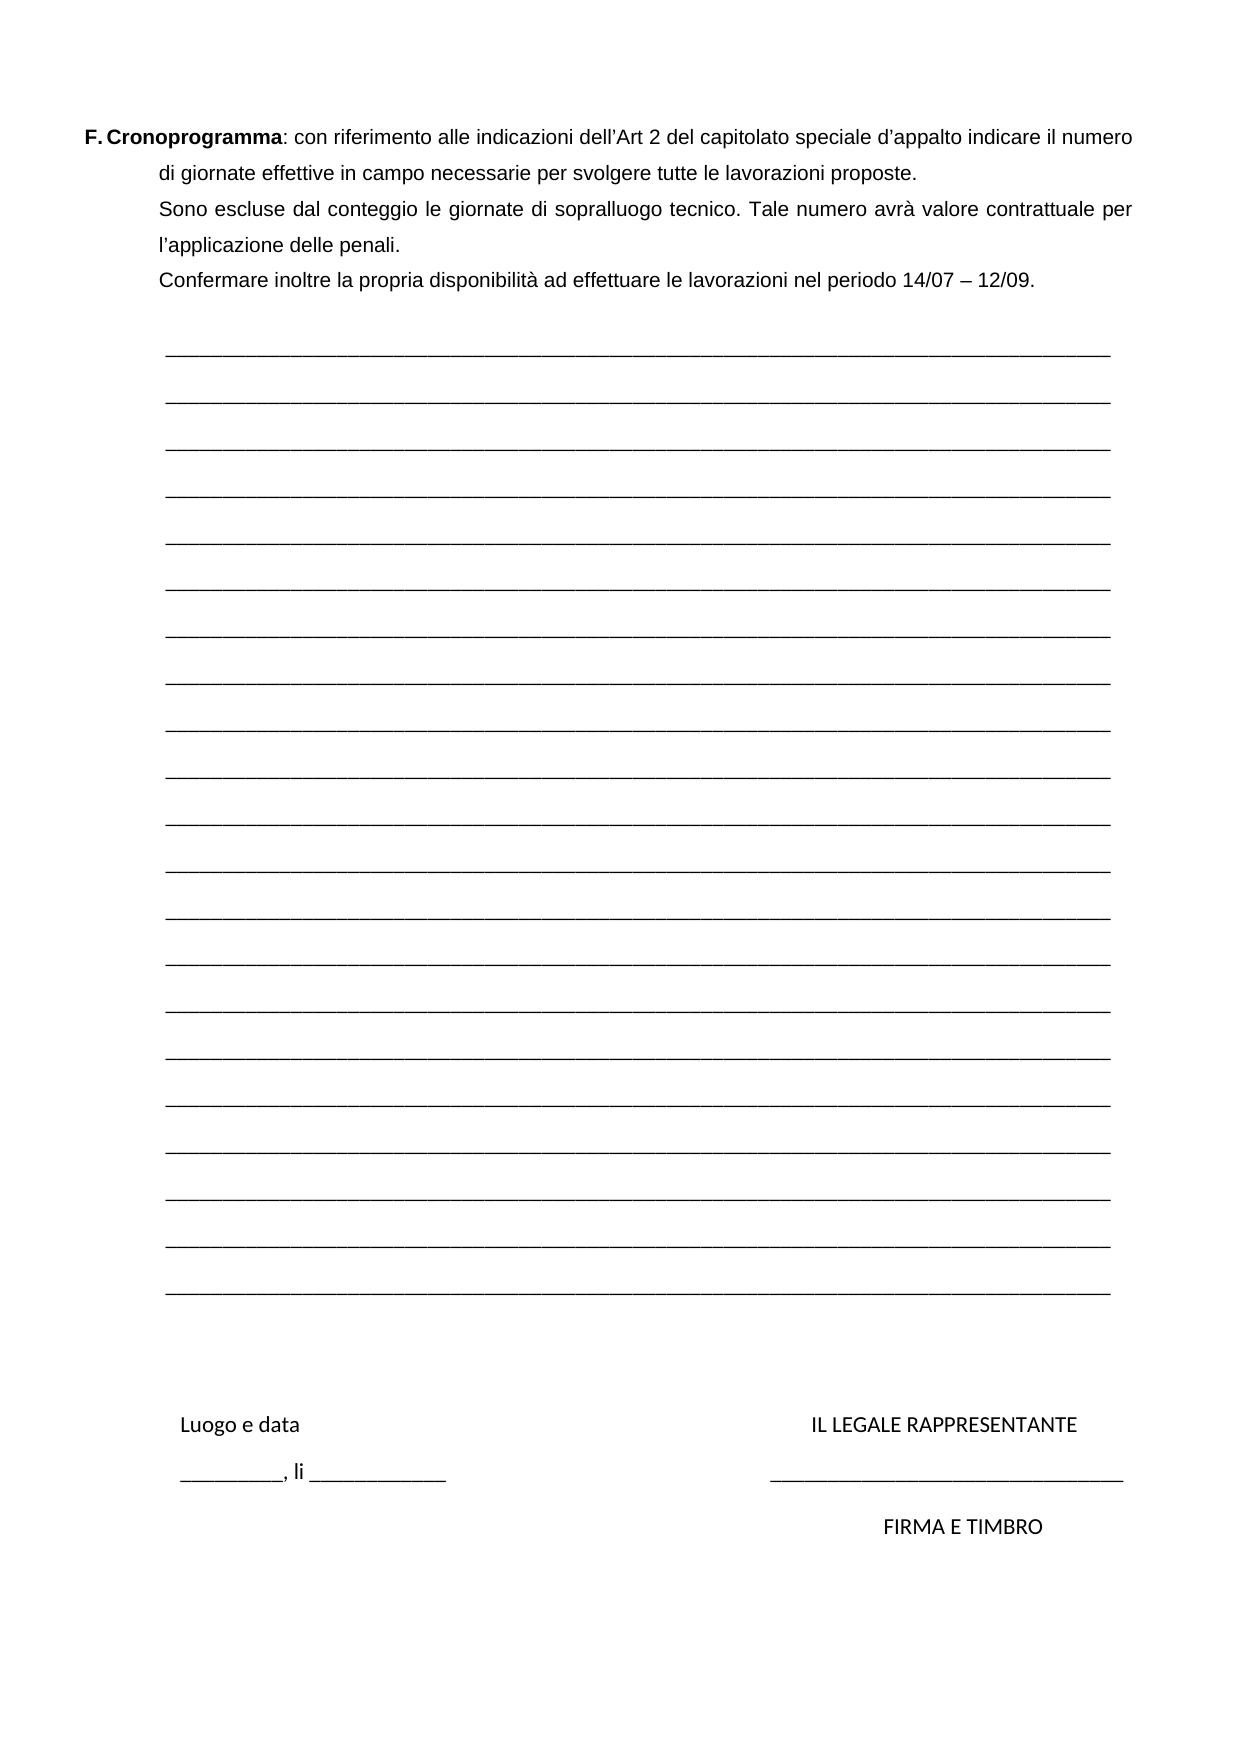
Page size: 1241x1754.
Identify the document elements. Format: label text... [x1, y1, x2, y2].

text ___________________________________________________________________________________ [165, 1035, 1134, 1063]
text ___________________________________________________________________________________ [165, 754, 1134, 782]
list Confermare inoltre la propria disponibilità ad effettuare le lavorazioni nel periodo 14/07 – 12/09. [159, 268, 1134, 292]
text ___________________________________________________________________________________ [165, 1176, 1134, 1204]
text ___________________________________________________________________________________ [165, 660, 1134, 688]
text ___________________________________________________________________________________ [165, 1270, 1134, 1298]
text ___________________________________________________________________________________ [165, 613, 1134, 642]
text ___________________________________________________________________________________ [165, 1223, 1134, 1251]
list Sono escluse dal conteggio le giornate di sopralluogo tecnico. Tale numero avrà valore contrattuale per l’applicazione delle penali. [159, 196, 1134, 256]
text ___________________________________________________________________________________ [165, 1129, 1134, 1157]
text ___________________________________________________________________________________ [165, 1082, 1134, 1110]
text ___________________________________________________________________________________ [165, 988, 1134, 1017]
list Cronoprogramma: con riferimento alle indicazioni dell’Art 2 del capitolato speciale d’appalto indicare il numero di giornate effettive in campo necessarie per svolgere tutte le lavorazioni proposte. [84, 124, 1134, 184]
text _________, li ____________ _______________________________ [106, 1457, 1134, 1485]
text ___________________________________________________________________________________ [165, 567, 1134, 595]
text ___________________________________________________________________________________ [165, 332, 1134, 360]
text ___________________________________________________________________________________ [165, 520, 1134, 548]
text ___________________________________________________________________________________ [165, 942, 1134, 970]
text ___________________________________________________________________________________ [165, 895, 1134, 923]
text ___________________________________________________________________________________ [165, 801, 1134, 829]
text ___________________________________________________________________________________ [165, 848, 1134, 876]
text FIRMA E TIMBRO [106, 1512, 1134, 1541]
text Luogo e data IL LEGALE RAPPRESENTANTE [106, 1410, 1134, 1438]
text ___________________________________________________________________________________ [165, 707, 1134, 735]
text ___________________________________________________________________________________ [165, 426, 1134, 454]
text ___________________________________________________________________________________ [165, 379, 1134, 407]
text ___________________________________________________________________________________ [165, 473, 1134, 501]
